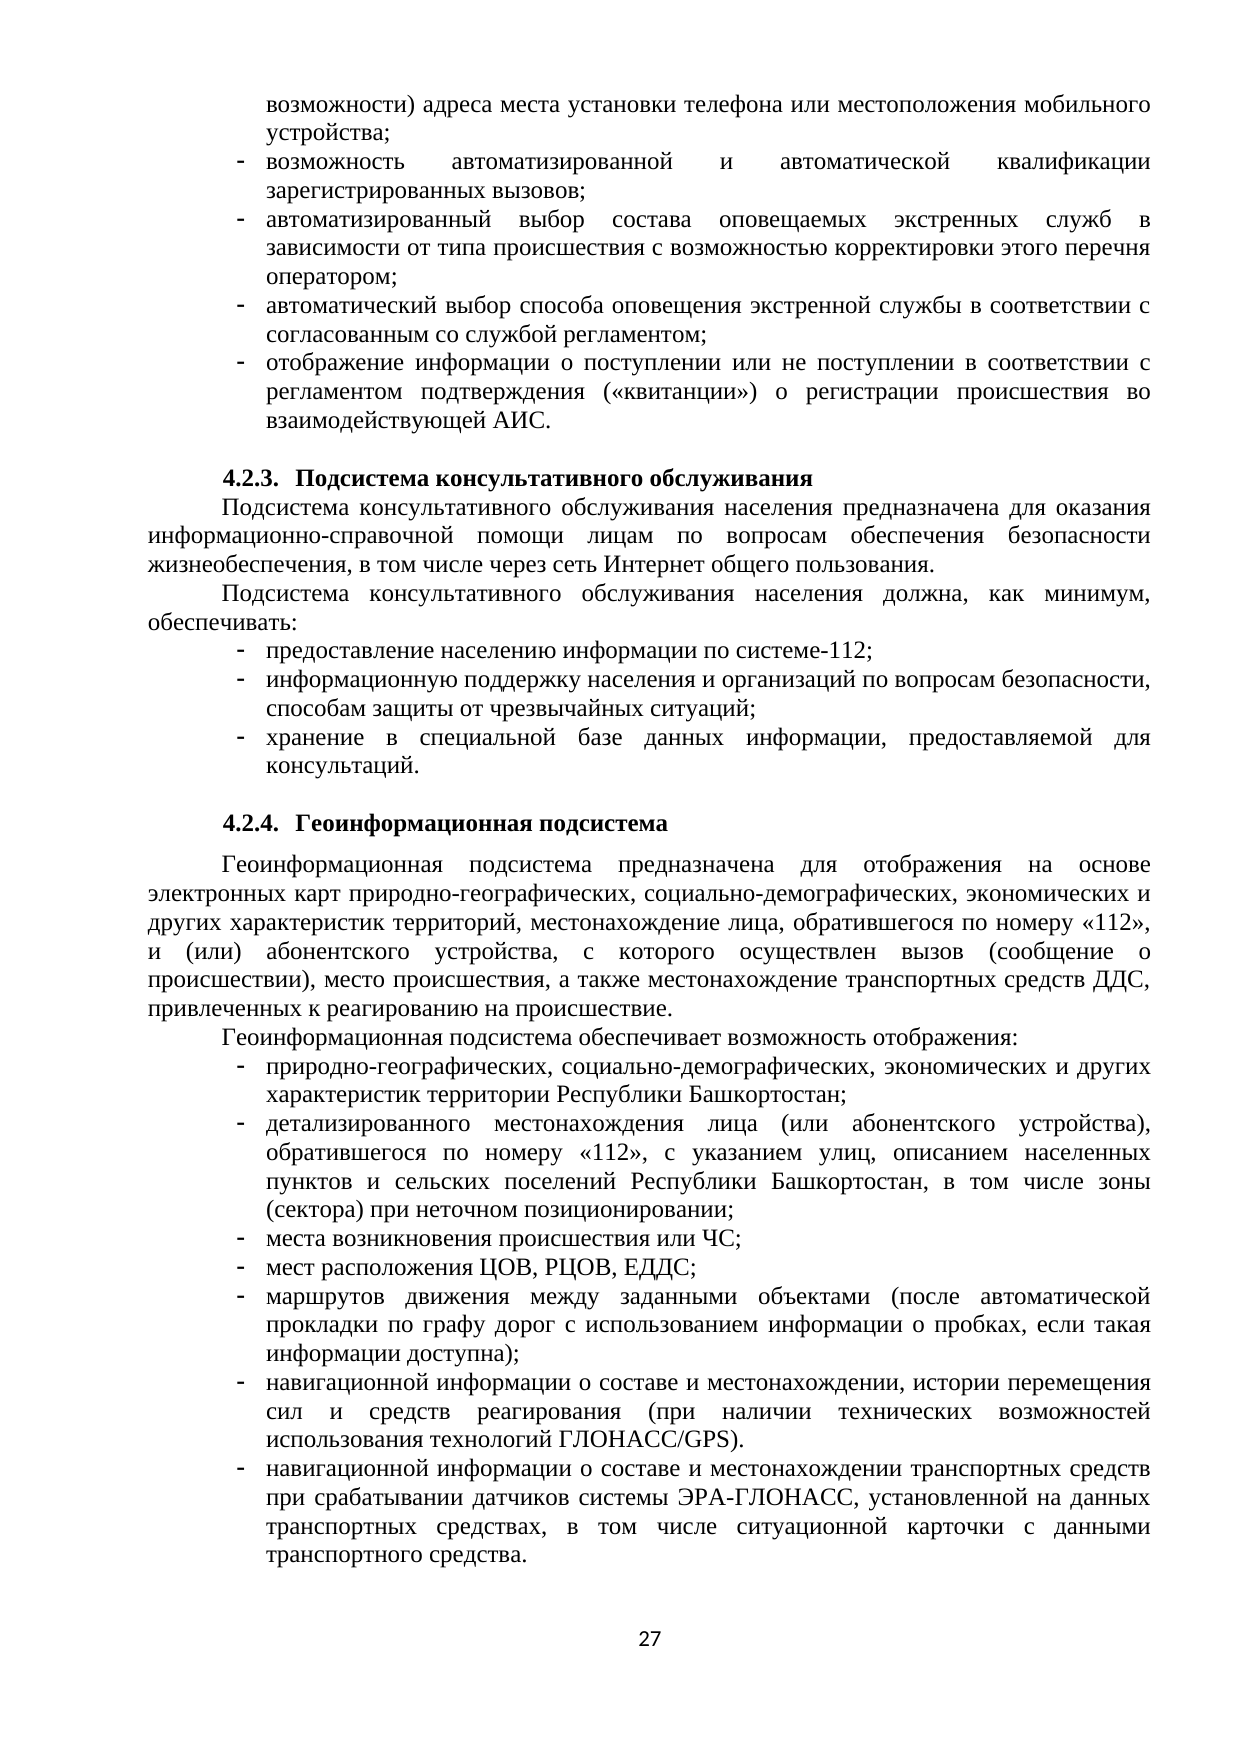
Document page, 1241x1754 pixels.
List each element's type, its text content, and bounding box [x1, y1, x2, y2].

list навигационной информации о составе и местонахождении, истории перемещения сил и средств реагирования (при наличии технических возможностей использования технологий ГЛОНАСС/GPS). [236, 1367, 1152, 1453]
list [236, 89, 1152, 146]
list природно-географических, социально-демографических, экономических и других характеристик территории Республики Башкортостан; [236, 1051, 1152, 1108]
list информационную поддержку населения и организаций по вопросам безопасности, способам защиты от чрезвычайных ситуаций; [236, 664, 1152, 722]
list возможность автоматизированной и автоматической квалификации зарегистрированных вызовов; [236, 146, 1152, 204]
list хранение в специальной базе данных информации, предоставляемой для консультаций. [236, 722, 1152, 779]
text Геоинформационная подсистема обеспечивает возможность отображения: [148, 1022, 1152, 1051]
list автоматический выбор способа оповещения экстренной службы в соответствии с согласованным со службой регламентом; [236, 290, 1152, 347]
list места возникновения происшествия или ЧС; [236, 1223, 1152, 1252]
list навигационной информации о составе и местонахождении транспортных средств при срабатывании датчиков системы ЭРА-ГЛОНАСС, установленной на данных транспортных средствах, в том числе ситуационной карточки с данными транспортного средства. [236, 1453, 1152, 1568]
text Геоинформационная подсистема предназначена для отображения на основе электронных карт природно-географических, социально-демографических, экономических и других характеристик территорий, местонахождение лица, обратившегося по номеру «112», и (или) абонентского устройства, с которого осуществлен вызов (сообщение о происшествии), место происшествия, а также местонахождение транспортных средств ДДС, привлеченных к реагированию на происшествие. [148, 849, 1152, 1022]
list предоставление населению информации по системе-112; [236, 635, 1152, 664]
subtitle Подсистема консультативного обслуживания [223, 463, 1152, 492]
list мест расположения ЦОВ, РЦОВ, ЕДДС; [236, 1252, 1152, 1281]
list маршрутов движения между заданными объектами (после автоматической прокладки по графу дорог с использованием информации о пробках, если такая информации доступна); [236, 1281, 1152, 1367]
text Подсистема консультативного обслуживания населения предназначена для оказания информационно-справочной помощи лицам по вопросам обеспечения безопасности жизнеобеспечения, в том числе через сеть Интернет общего пользования. [148, 492, 1152, 578]
list детализированного местонахождения лица (или абонентского устройства), обратившегося по номеру «112», с указанием улиц, описанием населенных пунктов и сельских поселений Республики Башкортостан, в том числе зоны (сектора) при неточном позиционировании; [236, 1108, 1152, 1223]
list отображение информации о поступлении или не поступлении в соответствии с регламентом подтверждения («квитанции») о регистрации происшествия во взаимодействующей АИС. [236, 347, 1152, 434]
list автоматизированный выбор состава оповещаемых экстренных служб в зависимости от типа происшествия с возможностью корректировки этого перечня оператором; [236, 204, 1152, 290]
text Подсистема консультативного обслуживания населения должна, как минимум, обеспечивать: [148, 578, 1152, 635]
subtitle Геоинформационная подсистема [223, 808, 1152, 837]
